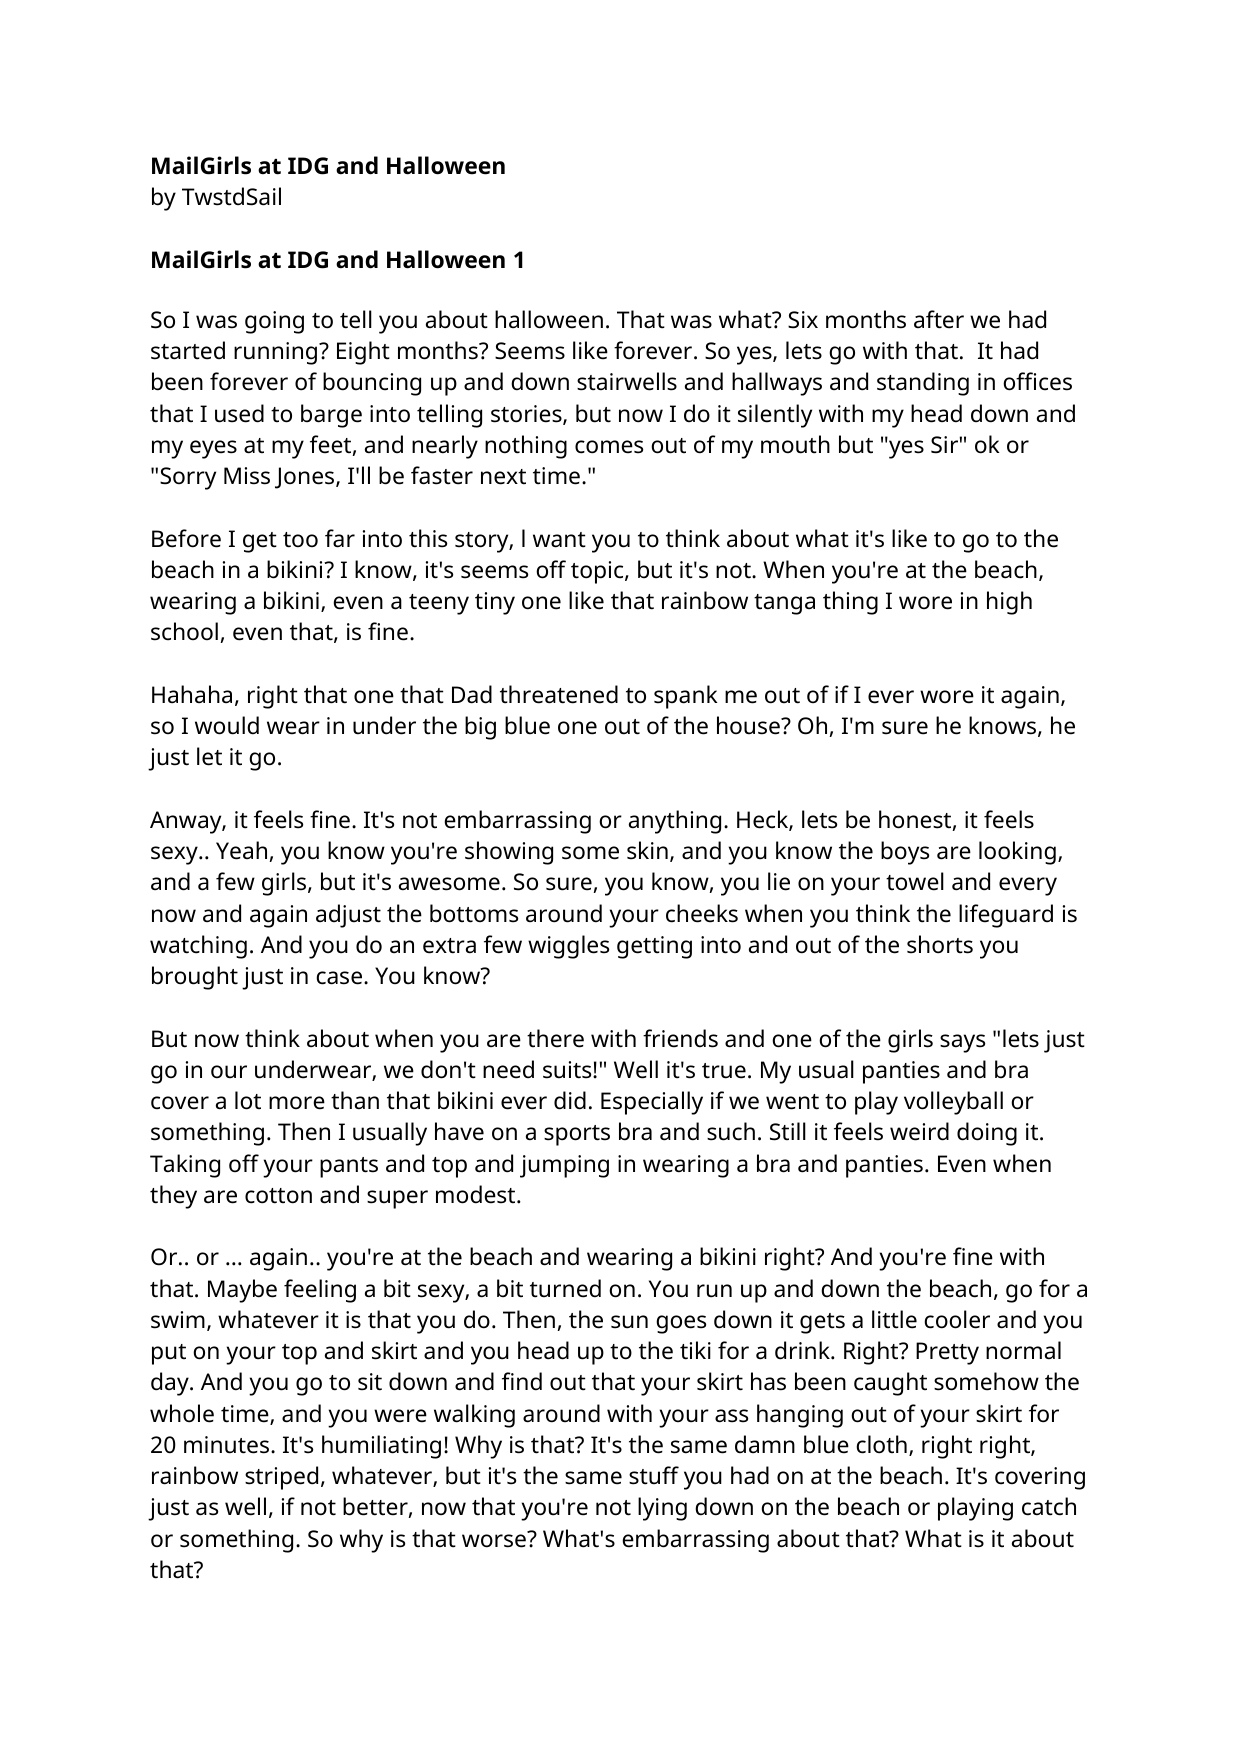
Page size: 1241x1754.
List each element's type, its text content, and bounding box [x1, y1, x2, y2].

text by TwstdSail [150, 181, 1090, 212]
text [150, 304, 1090, 1585]
text MailGirls at IDG and Halloween [150, 150, 1090, 181]
text MailGirls at IDG and Halloween 1 [150, 244, 1090, 275]
